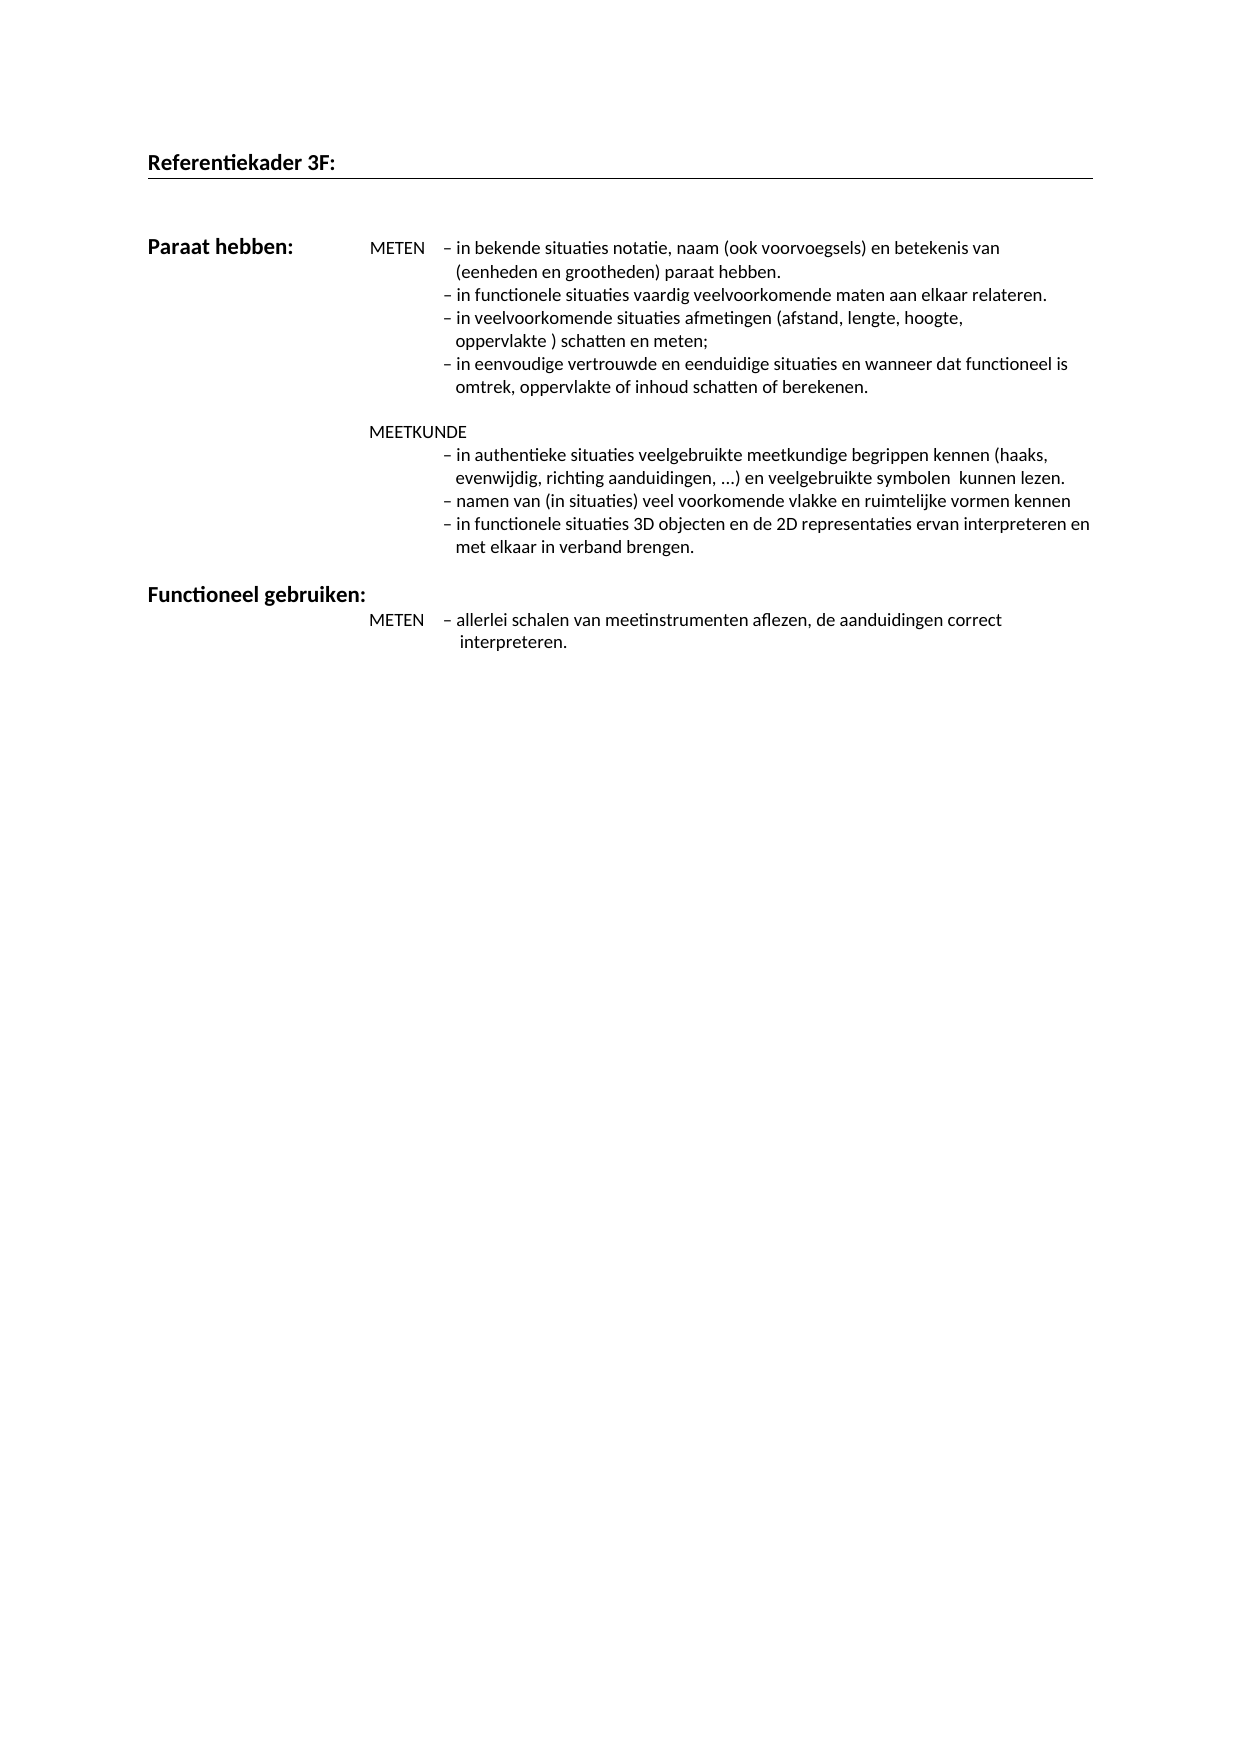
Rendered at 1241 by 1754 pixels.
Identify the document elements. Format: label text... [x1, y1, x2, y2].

text oppervlakte ) schatten en meten; [443, 329, 1093, 352]
text Functioneel gebruiken: [148, 580, 1093, 608]
text – namen van (in situaties) veel voorkomende vlakke en ruimtelijke vormen kennen [443, 489, 1093, 512]
text – in eenvoudige vertrouwde en eenduidige situaties en wanneer dat functioneel is [443, 352, 1093, 375]
text – in functionele situaties vaardig veelvoorkomende maten aan elkaar relateren. [443, 283, 1093, 306]
text Paraat hebben: METEN – in bekende situaties notatie, naam (ook voorvoegsels) en betekenis van [148, 232, 1093, 260]
text (eenheden en grootheden) paraat hebben. [148, 260, 1093, 283]
text – in functionele situaties 3D objecten en de 2D representaties ervan interpreteren en [443, 512, 1093, 535]
text – in veelvoorkomende situaties afmetingen (afstand, lengte, hoogte, [369, 306, 1093, 329]
text Referentiekader 3F: [148, 148, 1093, 178]
text met elkaar in verband brengen. [443, 535, 1093, 558]
text METEN – allerlei schalen van meetinstrumenten aflezen, de aanduidingen correct [369, 608, 1093, 631]
text interpreteren. [369, 631, 1093, 654]
text – in authentieke situaties veelgebruikte meetkundige begrippen kennen (haaks, [369, 444, 1093, 467]
text MEETKUNDE [295, 421, 1093, 444]
text evenwijdig, richting aanduidingen, ...) en veelgebruikte symbolen kunnen lezen. [369, 467, 1093, 489]
text omtrek, oppervlakte of inhoud schatten of berekenen. [443, 375, 1093, 398]
